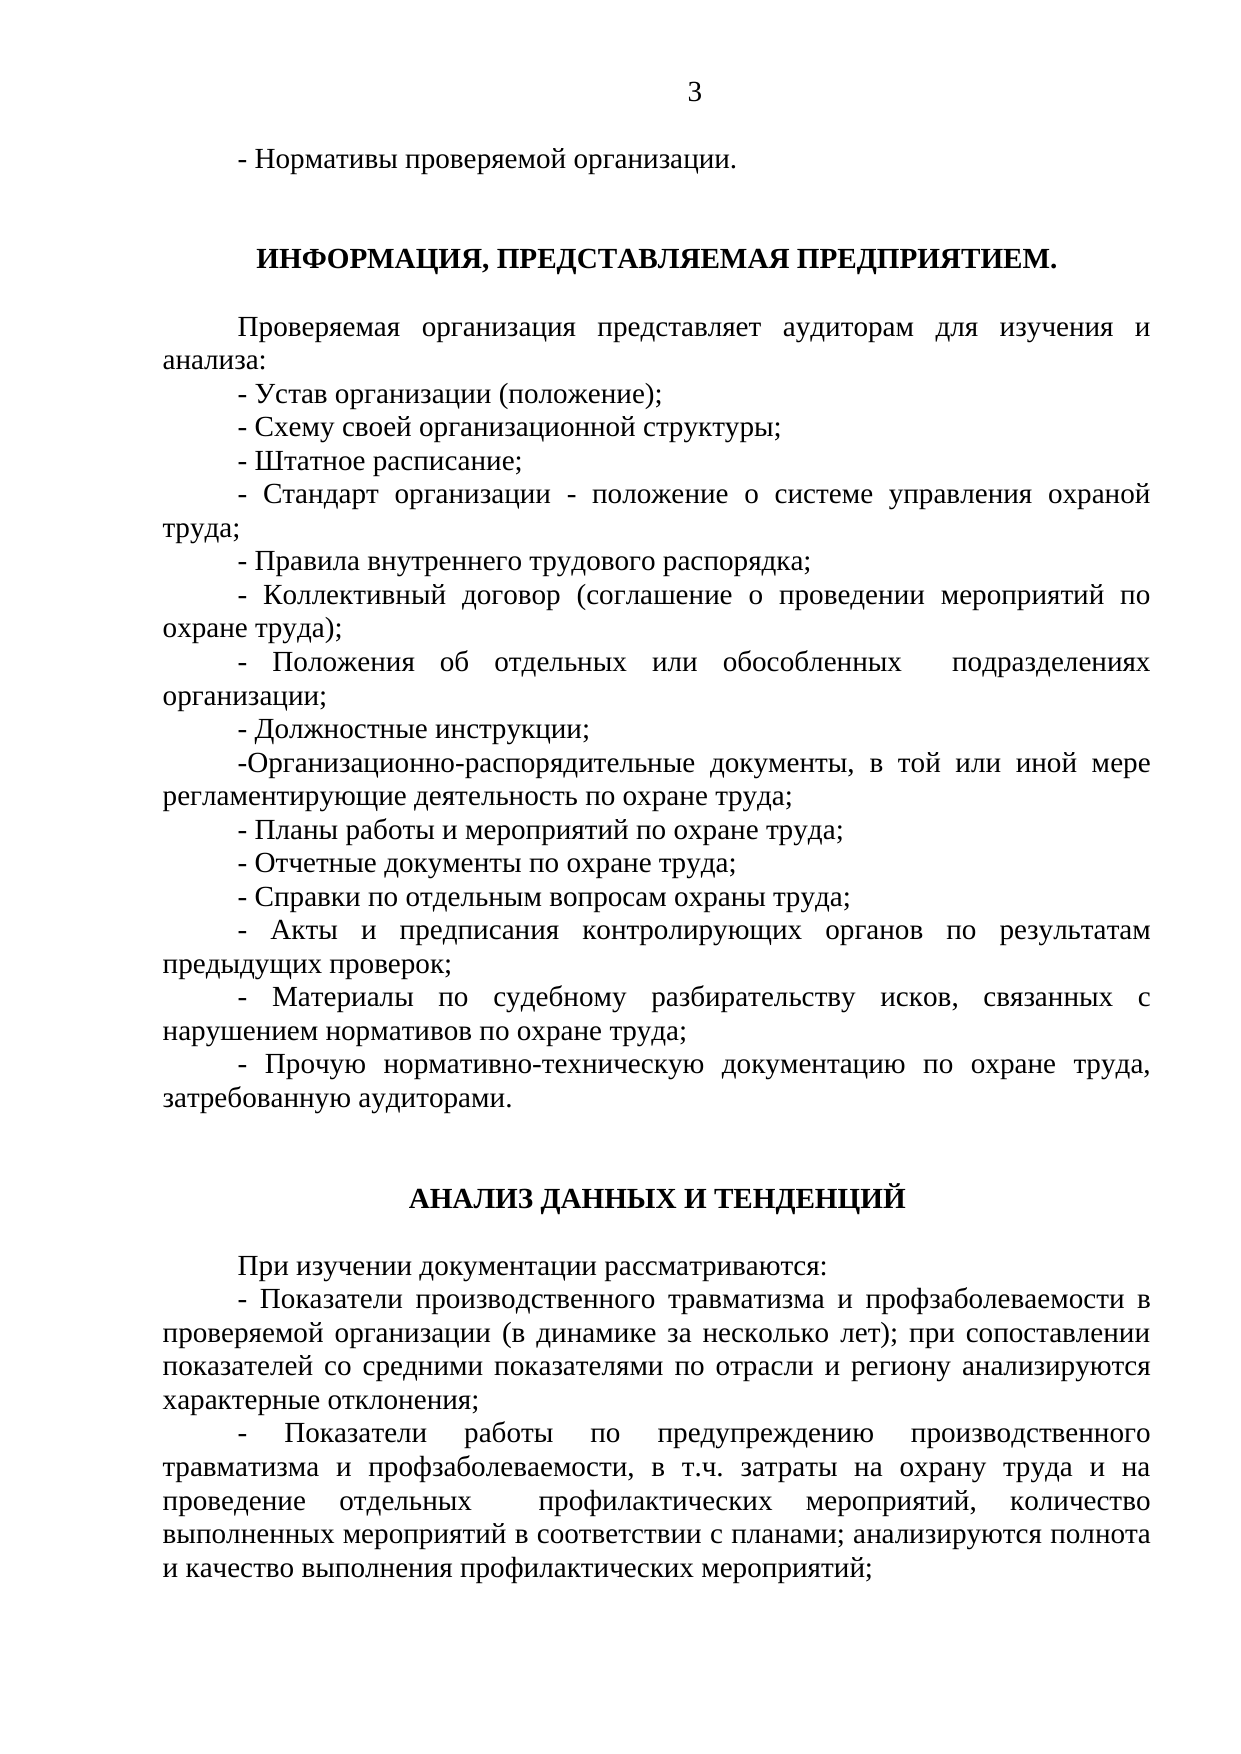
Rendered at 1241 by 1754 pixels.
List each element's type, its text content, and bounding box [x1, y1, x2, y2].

list - Материалы по судебному разбирательству исков, связанных с нарушением нормативов по охране труда; [162, 979, 1152, 1047]
list - Должностные инструкции; [162, 711, 1152, 745]
subtitle ИНФОРМАЦИЯ, ПРЕДСТАВЛЯЕМАЯ ПРЕДПРИЯТИЕМ. [162, 242, 1152, 275]
list АНАЛИЗ ДАННЫХ И ТЕНДЕНЦИЙ [162, 1181, 1152, 1214]
list - Коллективный договор (соглашение о проведении мероприятий по охране труда); [162, 577, 1152, 644]
list - Прочую нормативно-техническую документацию по охране труда, затребованную аудиторами. [162, 1047, 1152, 1114]
list - Нормативы проверяемой организации. [162, 141, 1152, 174]
list - Схему своей организационной структуры; [162, 409, 1152, 443]
list - Правила внутреннего трудового распорядка; [162, 543, 1152, 577]
list -Организационно-распорядительные документы, в той или иной мере регламентирующие деятельность по охране труда; [162, 745, 1152, 812]
list - Устав организации (положение); [162, 376, 1152, 409]
list - Акты и предписания контролирующих органов по результатам предыдущих проверок; [162, 912, 1152, 979]
list - Планы работы и мероприятий по охране труда; [162, 812, 1152, 845]
list - Показатели работы по предупреждению производственного травматизма и профзаболеваемости, в т.ч. затраты на охрану труда и на проведение отдельных профилактических мероприятий, количество выполненных мероприятий в соответствии с планами; анализируются полнота и качество выполнения профилактических мероприятий; [162, 1416, 1152, 1583]
list - Стандарт организации - положение о системе управления охраной труда; [162, 476, 1152, 543]
list - Отчетные документы по охране труда; [162, 845, 1152, 879]
list При изучении документации рассматриваются: [162, 1248, 1152, 1281]
list - Штатное расписание; [162, 443, 1152, 476]
list - Справки по отдельным вопросам охраны труда; [162, 879, 1152, 912]
list Проверяемая организация представляет аудиторам для изучения и анализа: [162, 309, 1152, 376]
list - Положения об отдельных или обособленных подразделениях организации; [162, 644, 1152, 711]
list - Показатели производственного травматизма и профзаболеваемости в проверяемой организации (в динамике за несколько лет); при сопоставлении показателей со средними показателями по отрасли и региону анализируются характерные отклонения; [162, 1281, 1152, 1416]
